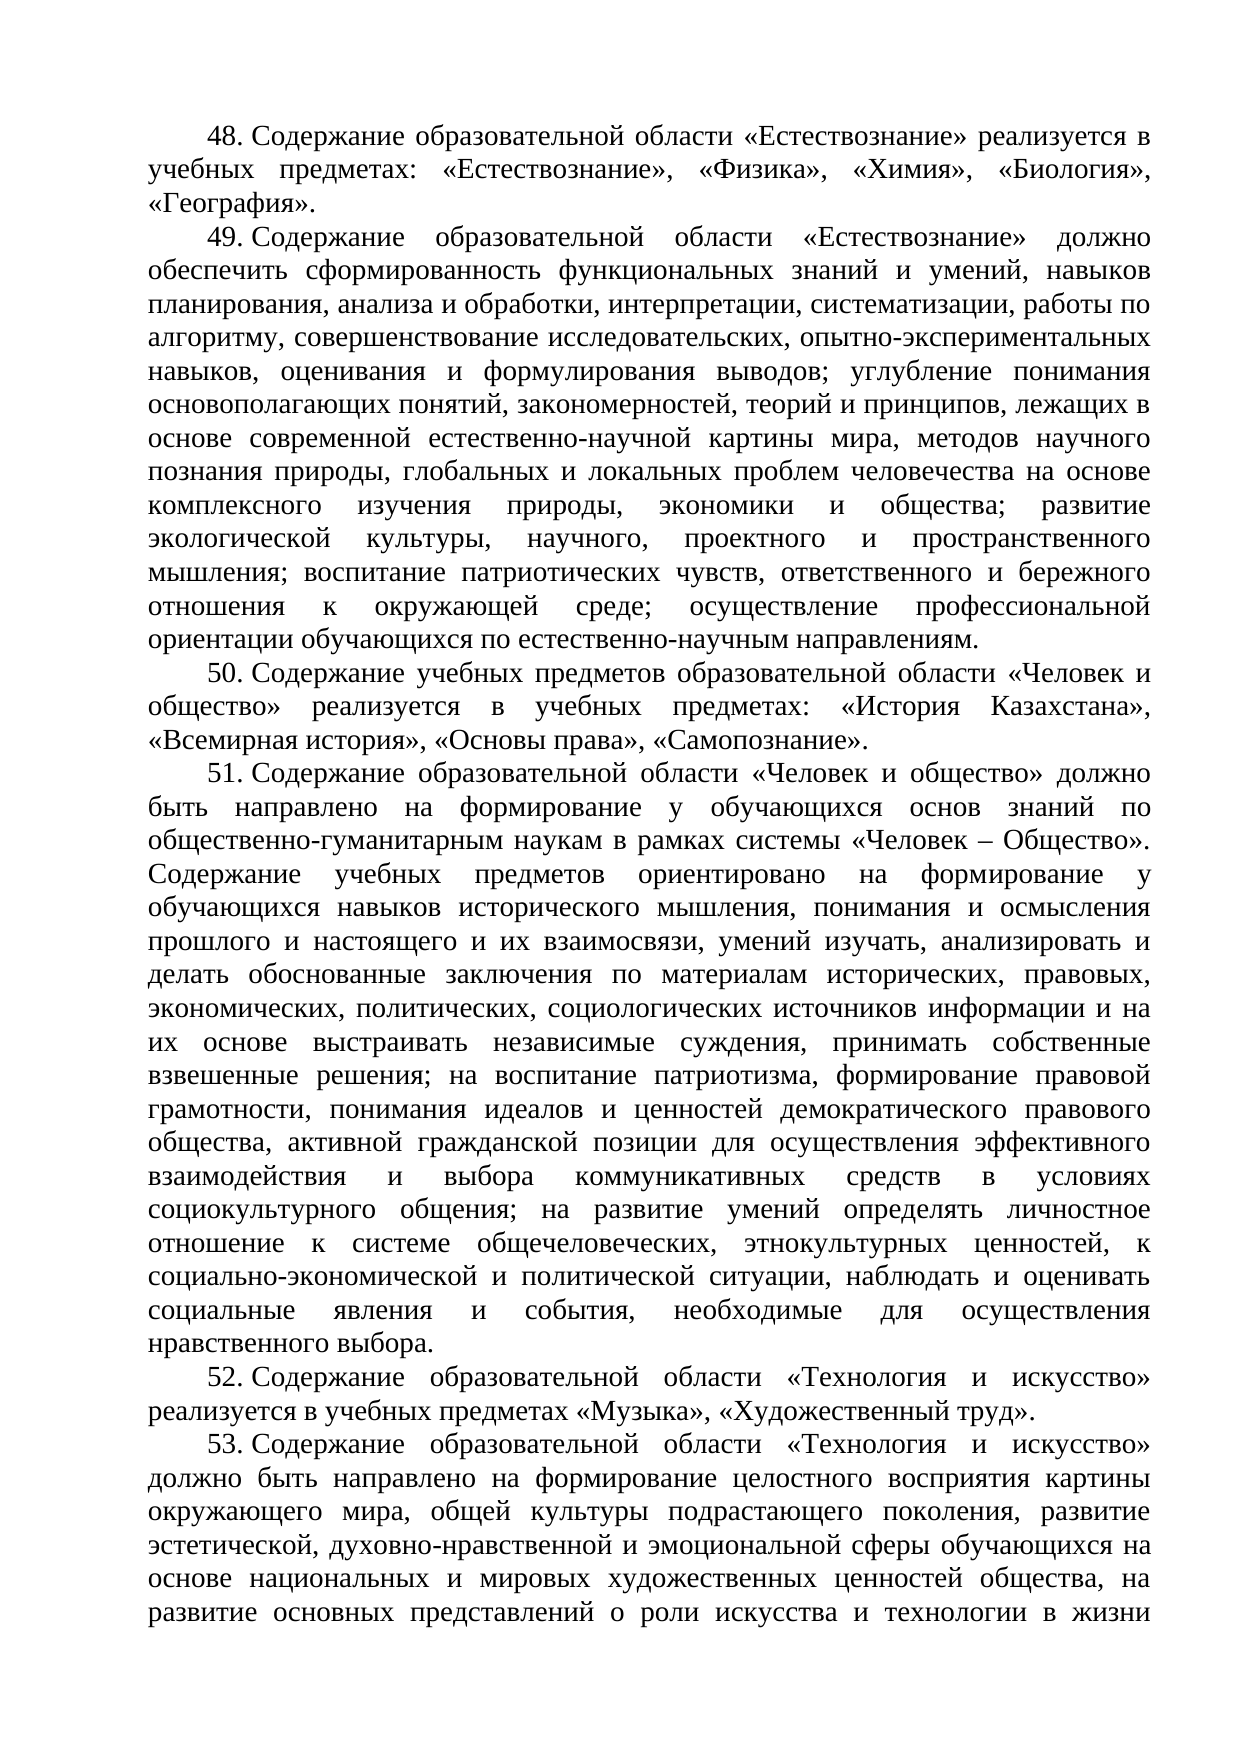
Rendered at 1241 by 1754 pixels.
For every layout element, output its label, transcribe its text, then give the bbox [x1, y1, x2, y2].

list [148, 1426, 1152, 1627]
list Содержание образовательной области «Естествознание» реализуется в учебных предметах: «Естествознание», «Физика», «Химия», «Биология», «География». [148, 118, 1152, 219]
list Содержание образовательной области «Естествознание» должно обеспечить сформированность функциональных знаний и умений, навыков планирования, анализа и обработки, интерпретации, систематизации, работы по алгоритму, совершенствование исследовательских, опытно-экспериментальных навыков, оценивания и формулирования выводов; углубление понимания основополагающих понятий, закономерностей, теорий и принципов, лежащих в основе современной естественно-научной картины мира, методов научного познания природы, глобальных и локальных проблем человечества на основе комплексного изучения природы, экономики и общества; развитие экологической культуры, научного, проектного и пространственного мышления; воспитание патриотических чувств, ответственного и бережного отношения к окружающей среде; осуществление профессиональной ориентации обучающихся по естественно-научным направлениям. [148, 219, 1152, 655]
list Содержание образовательной области «Человек и общество» должно быть направлено на формирование у обучающихся основ знаний по общественно-гуманитарным наукам в рамках системы «Человек – Общество». Содержание учебных предметов ориентировано на формирование у обучающихся навыков исторического мышления, понимания и осмысления прошлого и настоящего и их взаимосвязи, умений изучать, анализировать и делать обоснованные заключения по материалам исторических, правовых, экономических, политических, социологических источников информации и на их основе выстраивать независимые суждения, принимать собственные взвешенные решения; на воспитание патриотизма, формирование правовой грамотности, понимания идеалов и ценностей демократического правового общества, активной гражданской позиции для осуществления эффективного взаимодействия и выбора коммуникативных средств в условиях социокультурного общения; на развитие умений определять личностное отношение к системе общечеловеческих, этнокультурных ценностей, к социально-экономической и политической ситуации, наблюдать и оценивать социальные явления и события, необходимые для осуществления нравственного выбора. [148, 755, 1152, 1359]
list Содержание учебных предметов образовательной области «Человек и общество» реализуется в учебных предметах: «История Казахстана», «Всемирная история», «Основы права», «Самопознание». [148, 655, 1152, 755]
list Содержание образовательной области «Технология и искусство» реализуется в учебных предметах «Музыка», «Художественный труд». [148, 1359, 1152, 1426]
